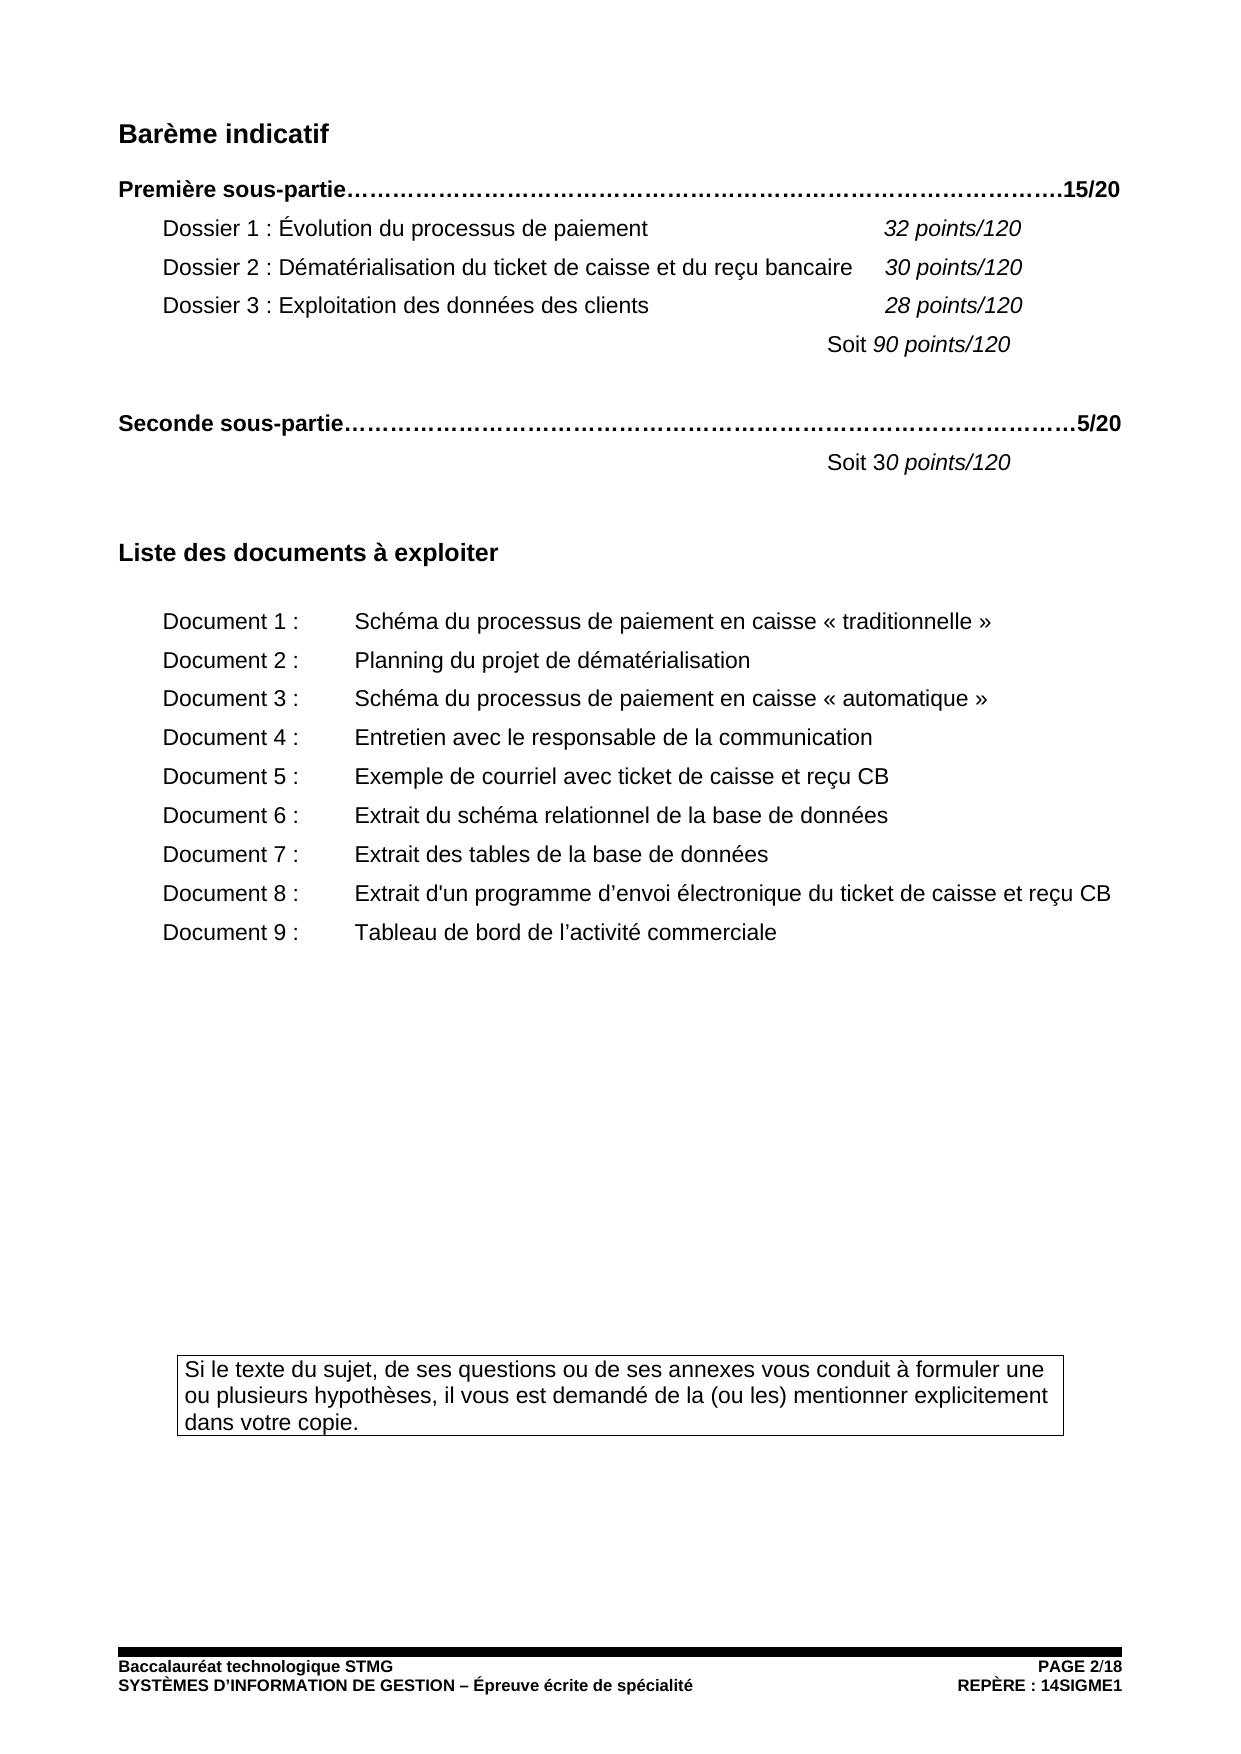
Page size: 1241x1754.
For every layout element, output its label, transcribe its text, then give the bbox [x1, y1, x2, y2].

text Soit 90 points/120 [118, 331, 1122, 357]
text Seconde sous-partie……………………………………………………………………………………5/20 [118, 410, 1122, 437]
text Première sous-partie………………………………………………………………………………….15/20 [118, 176, 1122, 202]
table_header Si le texte du sujet, de ses questions ou de ses annexes vous conduit à formuler une ou plusieurs hypothèses, il vous est demandé de la (ou les) mentionner explicitement dans votre copie. [178, 1356, 1063, 1435]
text Document 2 : Planning du projet de dématérialisation [162, 647, 1122, 673]
text Document 9 : Tableau de bord de l’activité commerciale [162, 918, 1122, 945]
text Liste des documents à exploiter [118, 538, 1137, 566]
text Document 7 : Extrait des tables de la base de données [162, 841, 1122, 867]
text Document 4 : Entretien avec le responsable de la communication [162, 724, 1122, 751]
text Dossier 3 : Exploitation des données des clients 28 points/120 [162, 292, 1122, 319]
text Dossier 1 : Évolution du processus de paiement 32 points/120 [162, 214, 1122, 241]
text Document 8 : Extrait d'un programme d’envoi électronique du ticket de caisse et reçu CB [162, 880, 1122, 906]
text Barème indicatif [118, 118, 1137, 149]
text Soit 30 points/120 [118, 449, 1122, 475]
text Document 1 : Schéma du processus de paiement en caisse « traditionnelle » [162, 608, 1122, 634]
text Document 3 : Schéma du processus de paiement en caisse « automatique » [162, 685, 1122, 712]
text Document 6 : Extrait du schéma relationnel de la base de données [162, 802, 1122, 828]
text Document 5 : Exemple de courriel avec ticket de caisse et reçu CB [162, 763, 1122, 789]
text Dossier 2 : Dématérialisation du ticket de caisse et du reçu bancaire 30 points/120 [162, 253, 1122, 280]
